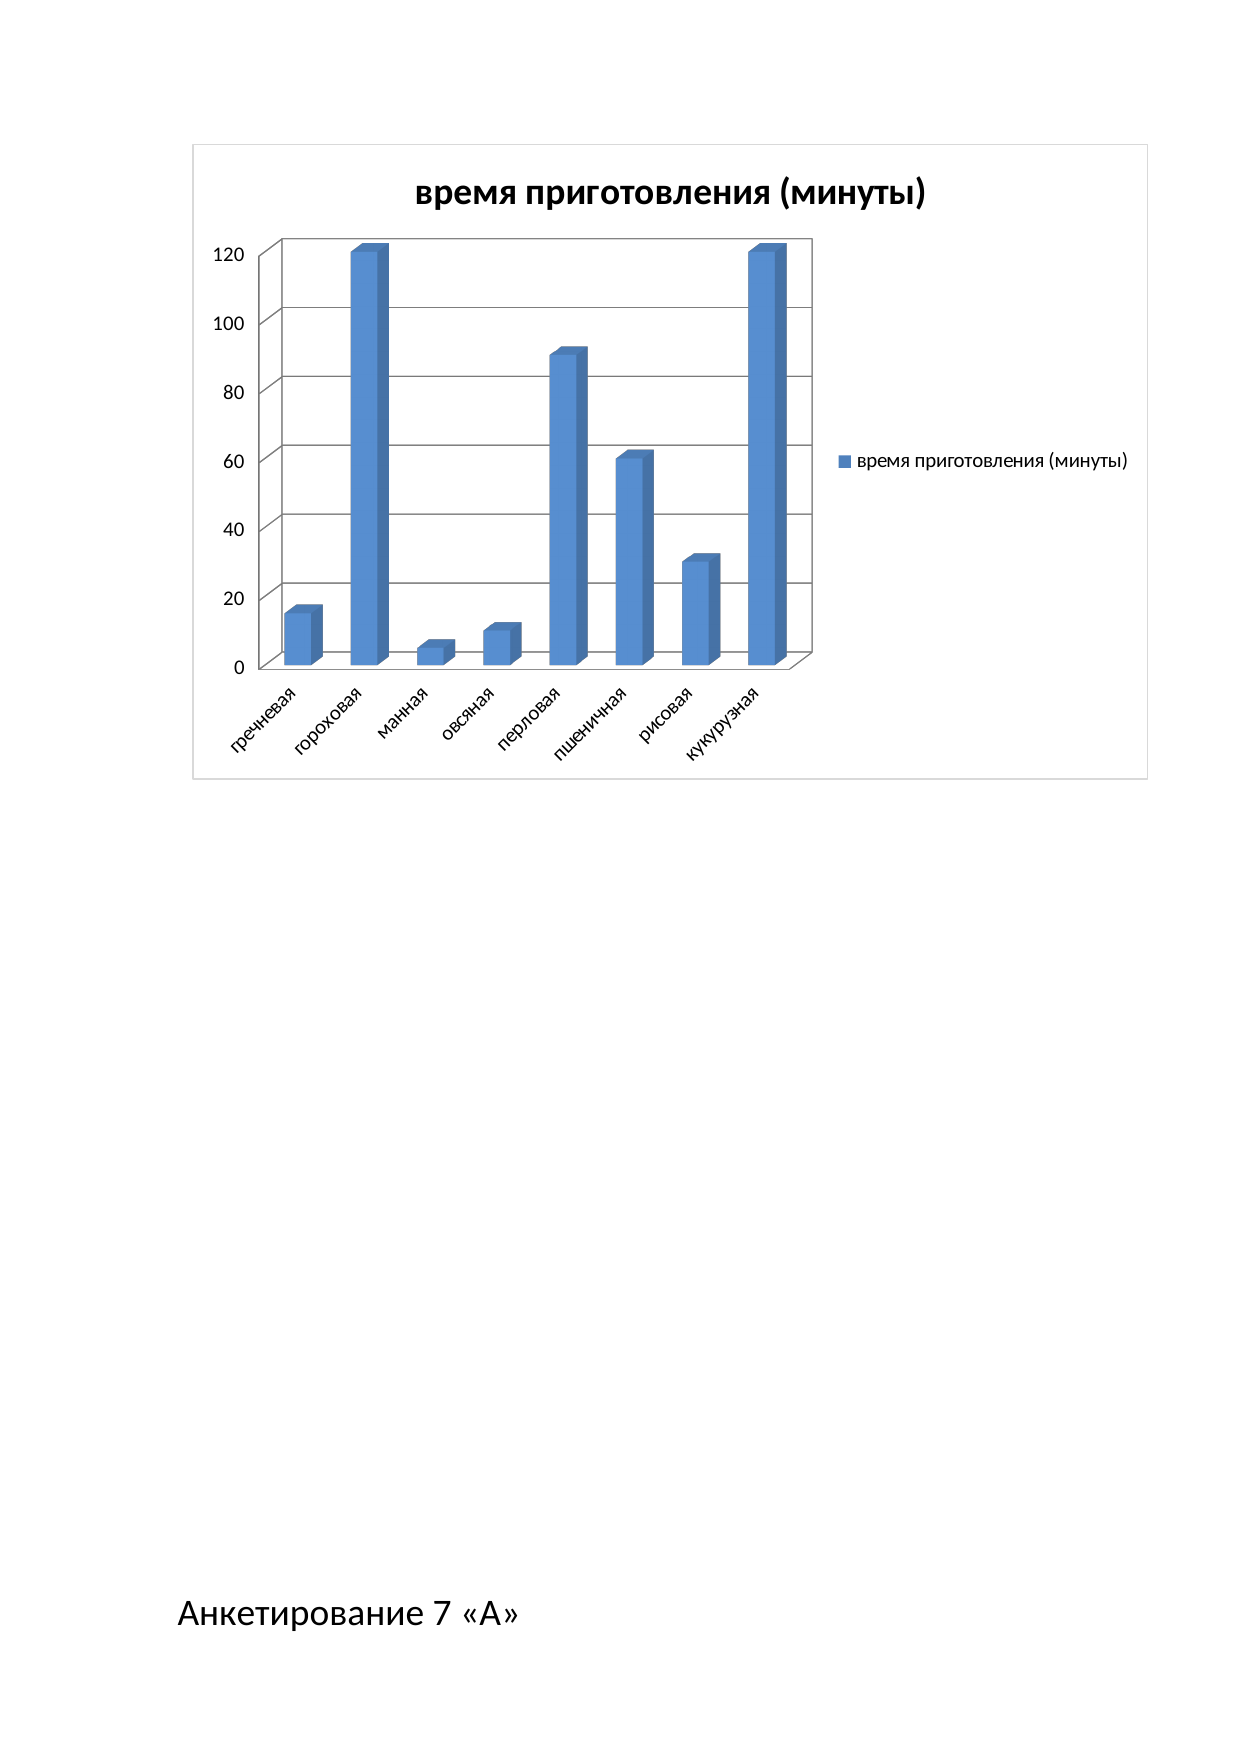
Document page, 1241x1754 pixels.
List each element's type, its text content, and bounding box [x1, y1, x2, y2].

text Анкетирование 7 «А» [177, 1589, 1152, 1635]
